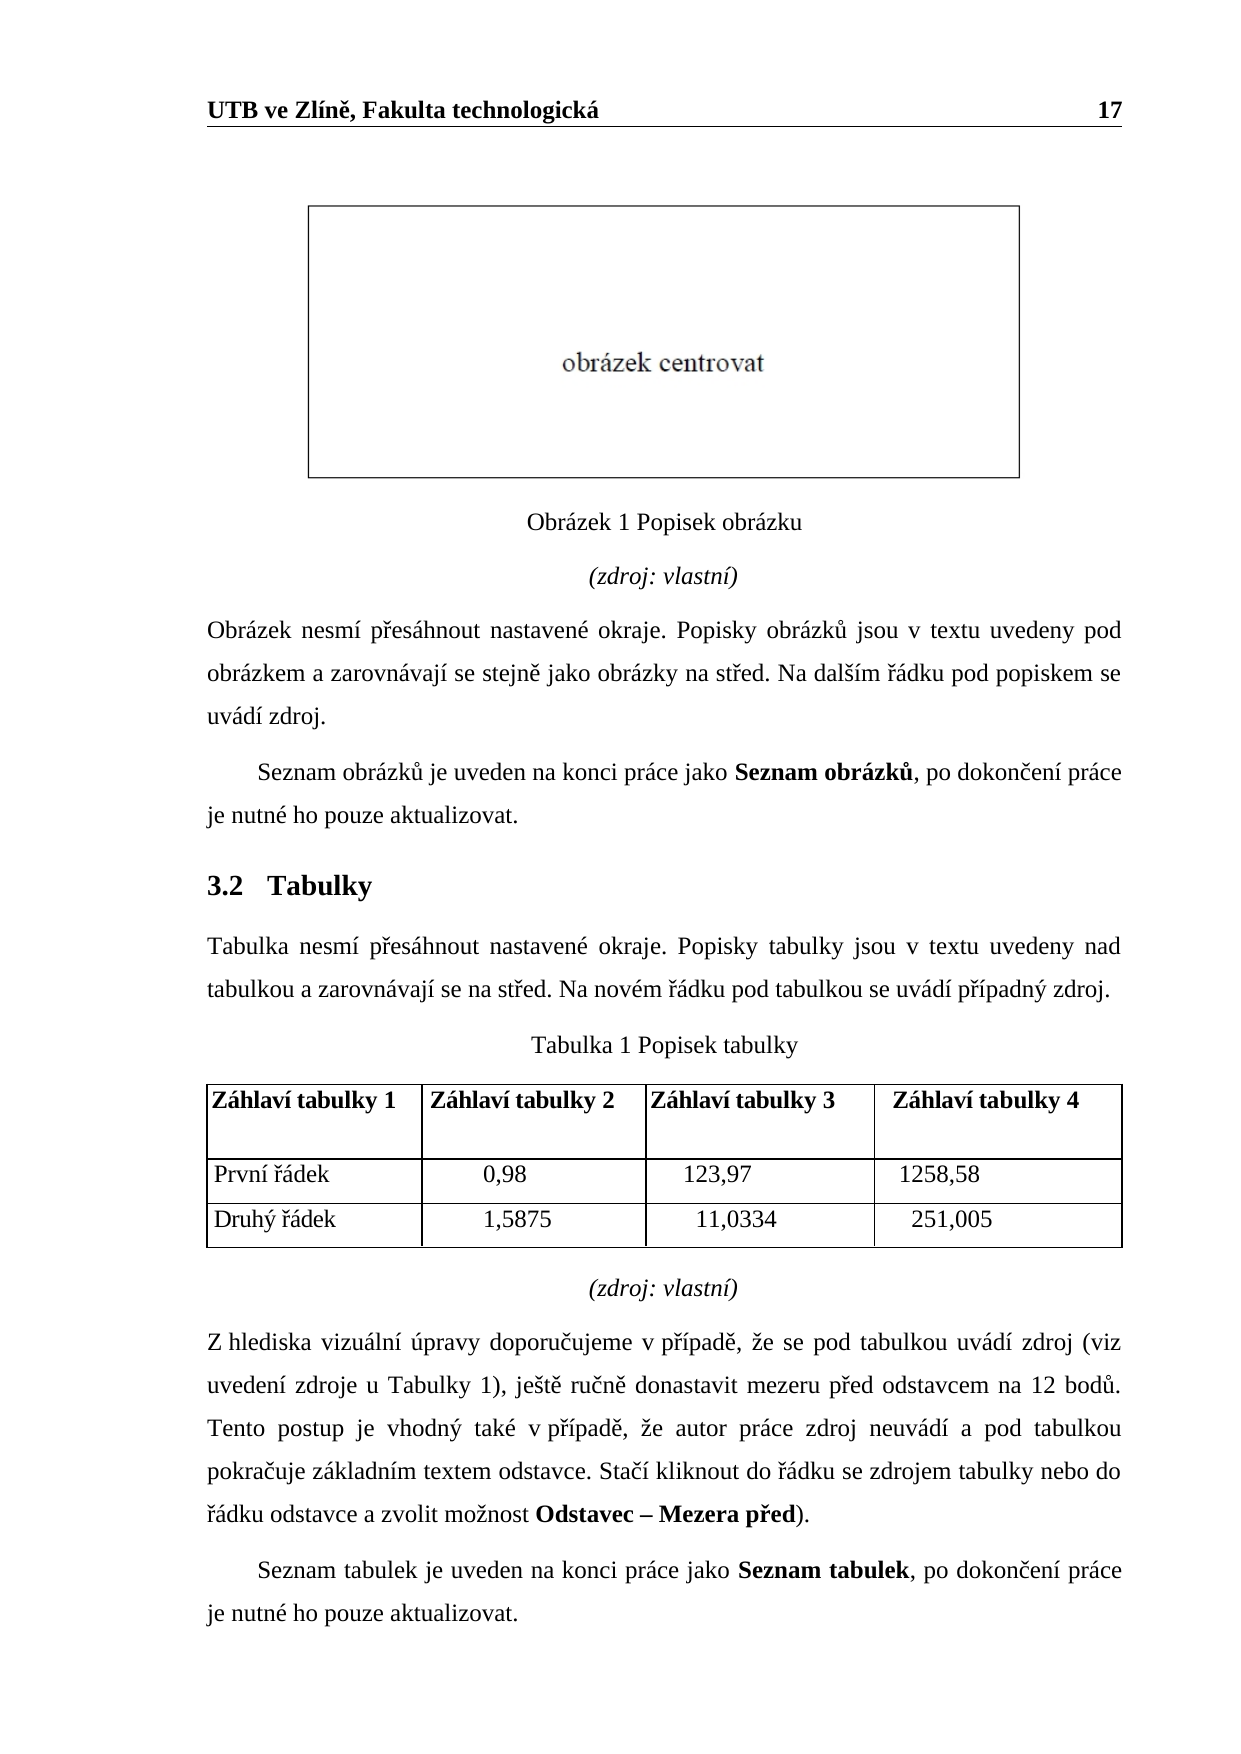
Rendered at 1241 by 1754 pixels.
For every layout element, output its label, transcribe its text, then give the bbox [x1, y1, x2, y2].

text Obrázek nesmí přesáhnout nastavené okraje. Popisky obrázků jsou v textu uvedeny pod obrázkem a zarovnávají se stejně jako obrázky na střed. Na dalším řádku pod popiskem se uvádí zdroj. [207, 615, 1122, 730]
picture [302, 202, 1027, 483]
table_cell Druhý řádek [208, 1204, 421, 1246]
text Z hlediska vizuální úpravy doporučujeme v případě, že se pod tabulkou uvádí zdroj (viz uvedení zdroje u Tabulky 1), ještě ručně donastavit mezeru před odstavcem na 12 bodů. Tento postup je vhodný také v případě, že autor práce zdroj neuvádí a pod tabulkou pokračuje základním textem odstavce. Stačí kliknout do řádku se zdrojem tabulky nebo do řádku odstavce a zvolit možnost Odstavec – Mezera před). [207, 1327, 1122, 1528]
table_header Záhlaví tabulky 3 [647, 1085, 874, 1158]
table_cell 1,5875 [423, 1204, 645, 1246]
table_cell První řádek [208, 1160, 421, 1202]
table_cell 11,0334 [647, 1204, 874, 1246]
text (zdroj: vlastní) [207, 561, 1122, 590]
table_cell 1258,58 [875, 1160, 1121, 1202]
text Tabulky [207, 868, 1122, 902]
table_header Záhlaví tabulky 1 [208, 1085, 421, 1158]
text Obrázek 1 Popisek obrázku [207, 507, 1122, 536]
table_header Záhlaví tabulky 2 [423, 1085, 645, 1158]
table_cell 123,97 [647, 1160, 874, 1202]
text (zdroj: vlastní) [207, 1273, 1122, 1302]
table_cell 0,98 [423, 1160, 645, 1202]
text Tabulka nesmí přesáhnout nastavené okraje. Popisky tabulky jsou v textu uvedeny nad tabulkou a zarovnávají se na střed. Na novém řádku pod tabulkou se uvádí případný zdroj. [207, 931, 1122, 1003]
text Seznam obrázků je uveden na konci práce jako Seznam obrázků, po dokončení práce je nutné ho pouze aktualizovat. [207, 757, 1122, 829]
table_header Záhlaví tabulky 4 [875, 1085, 1121, 1158]
text Tabulka 1 Popisek tabulky [207, 1030, 1122, 1058]
table_cell 251,005 [875, 1204, 1121, 1246]
text Seznam tabulek je uveden na konci práce jako Seznam tabulek, po dokončení práce je nutné ho pouze aktualizovat. [207, 1555, 1122, 1627]
